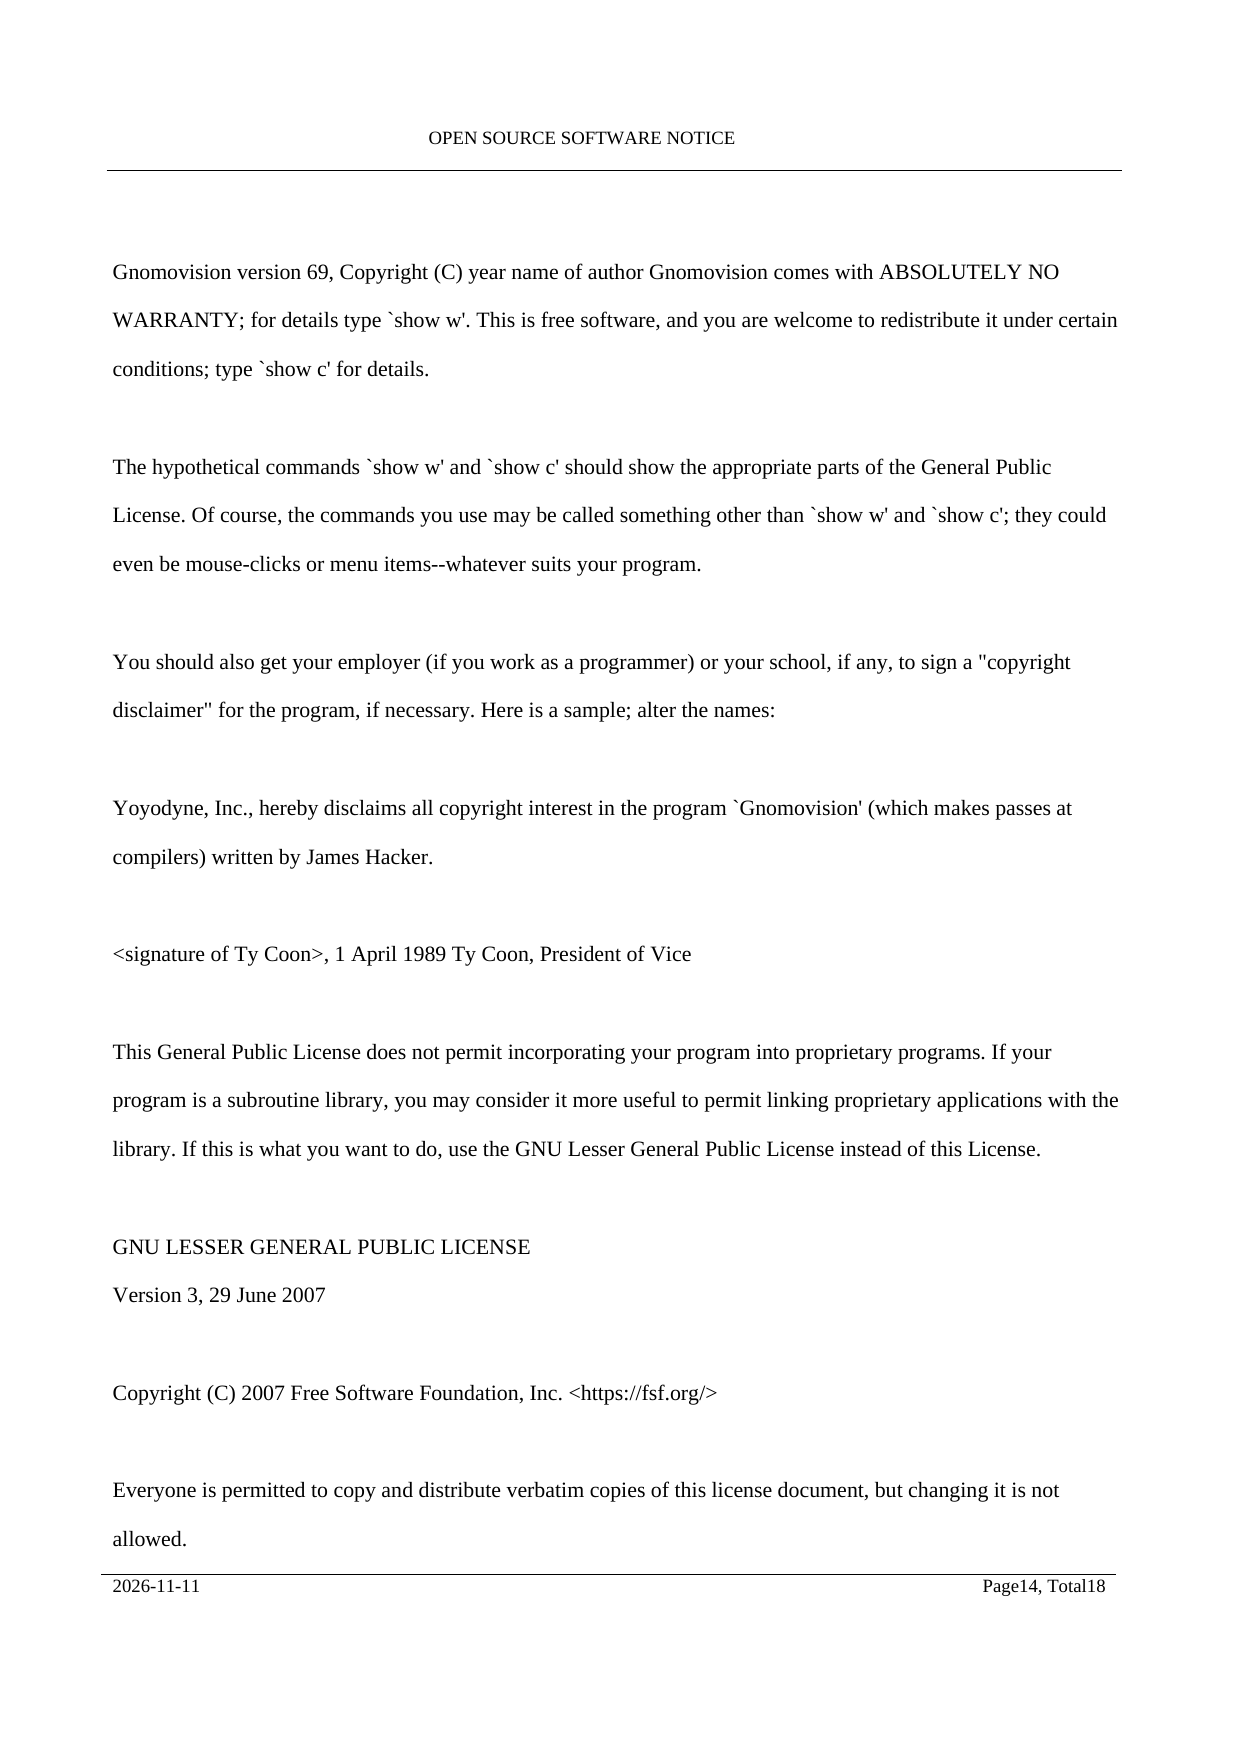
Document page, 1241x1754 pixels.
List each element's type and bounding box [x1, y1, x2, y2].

text [112, 206, 1128, 1555]
